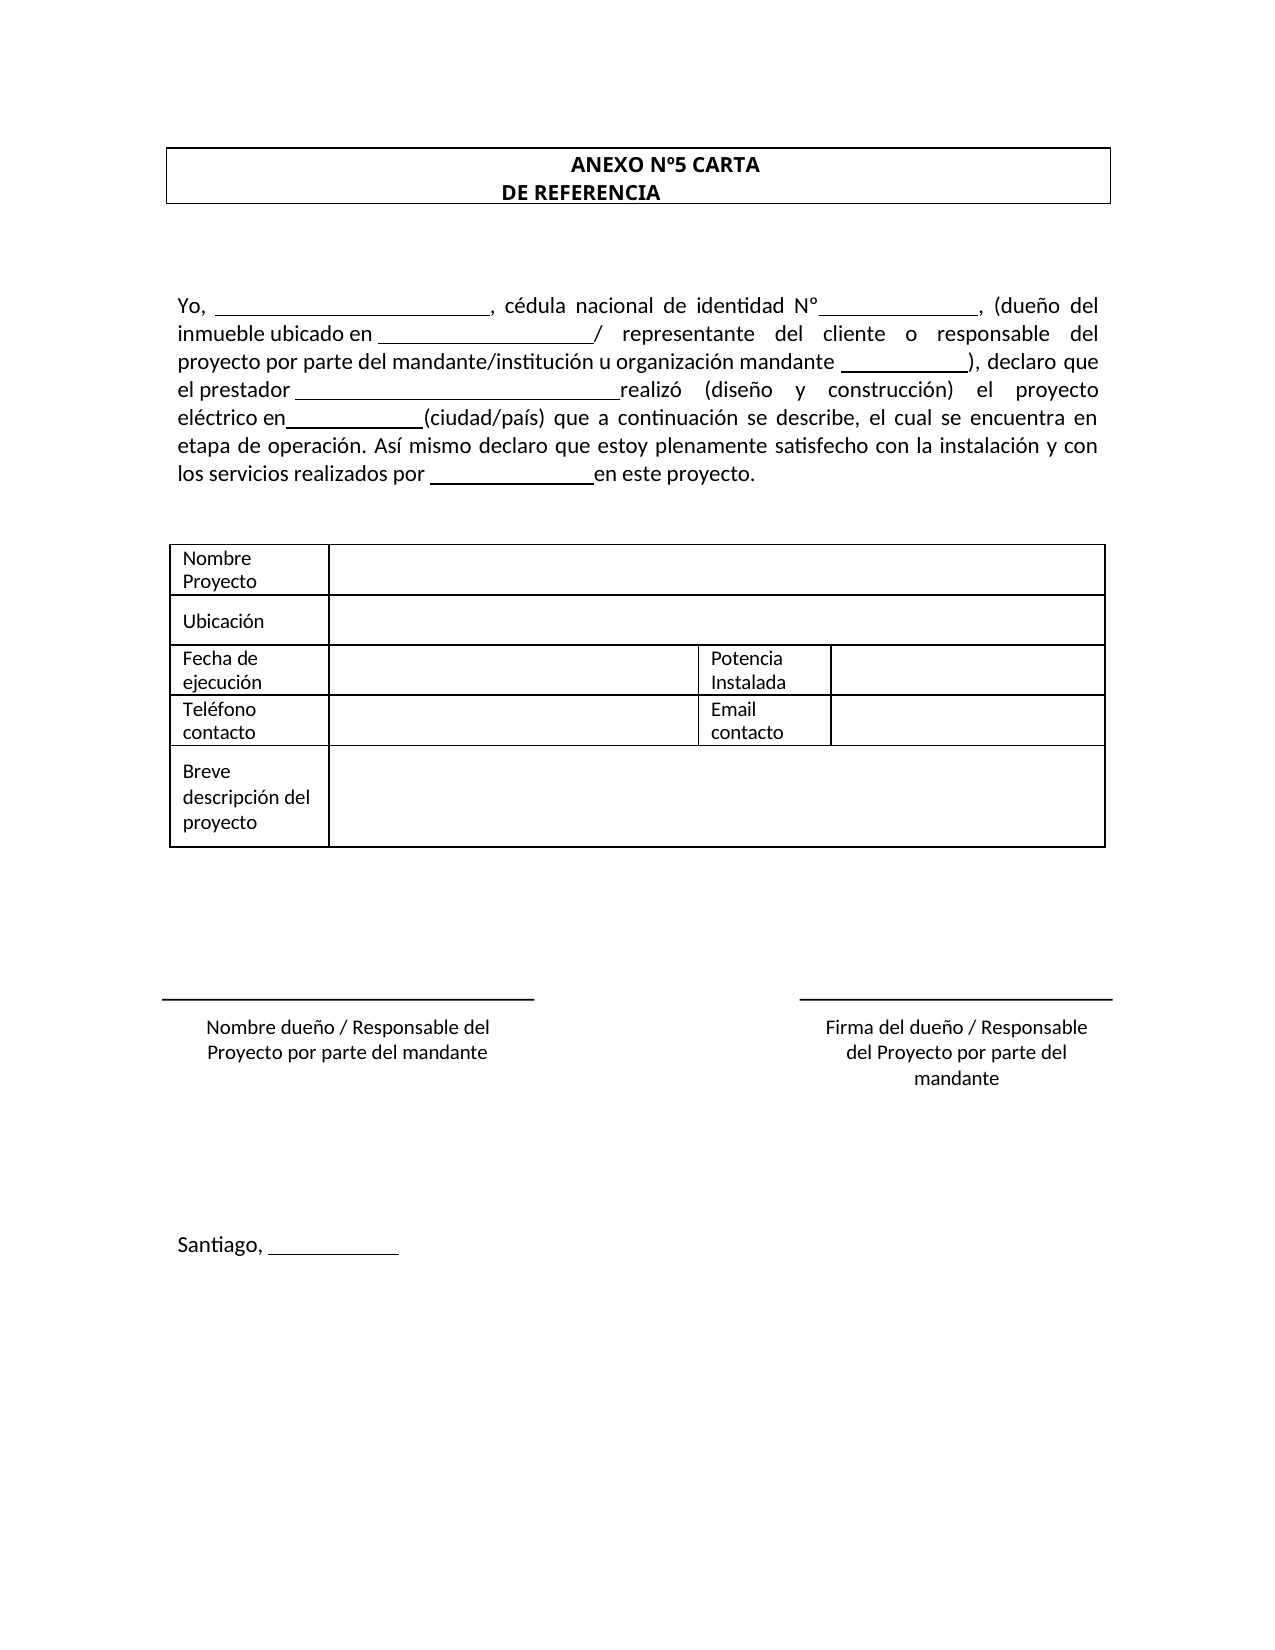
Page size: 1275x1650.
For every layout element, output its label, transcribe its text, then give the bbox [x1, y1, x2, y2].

table_cell Fecha de ejecución [171, 646, 328, 694]
table_cell Ubicación [171, 596, 328, 644]
text Nombre dueño / Responsable del Proyecto por parte del mandante [206, 1014, 490, 1065]
table_cell [832, 646, 1104, 694]
subtitle Santiago, [177, 1230, 1148, 1258]
table_cell Breve descripción del proyecto [171, 746, 328, 846]
table_cell Teléfono contacto [171, 696, 328, 745]
text Firma del dueño / Responsable del Proyecto por parte del mandante [825, 1014, 1088, 1090]
table_cell [832, 696, 1104, 745]
table_cell [330, 646, 698, 694]
table_cell Email contacto [699, 696, 830, 745]
table_header [330, 545, 1104, 594]
table_header Nombre Proyecto [171, 545, 328, 594]
table_cell [330, 596, 1104, 644]
table_cell [330, 696, 698, 745]
table_cell Potencia Instalada [699, 646, 830, 694]
table_cell [330, 746, 1104, 846]
subtitle Yo, , cédula nacional de identidad Nº , (dueño del inmueble ubicado en / representante del cliente o responsable del proyecto por parte del mandante/institución u organización mandante ), declaro que el prestador realizó (diseño y construcción) el proyecto eléctrico en (ciudad/país) que a continuación se describe, el cual se encuentra en etapa de operación. Así mismo declaro que estoy plenamente satisfecho con la instalación y con los servicios realizados por en este proyecto. [177, 291, 1099, 487]
